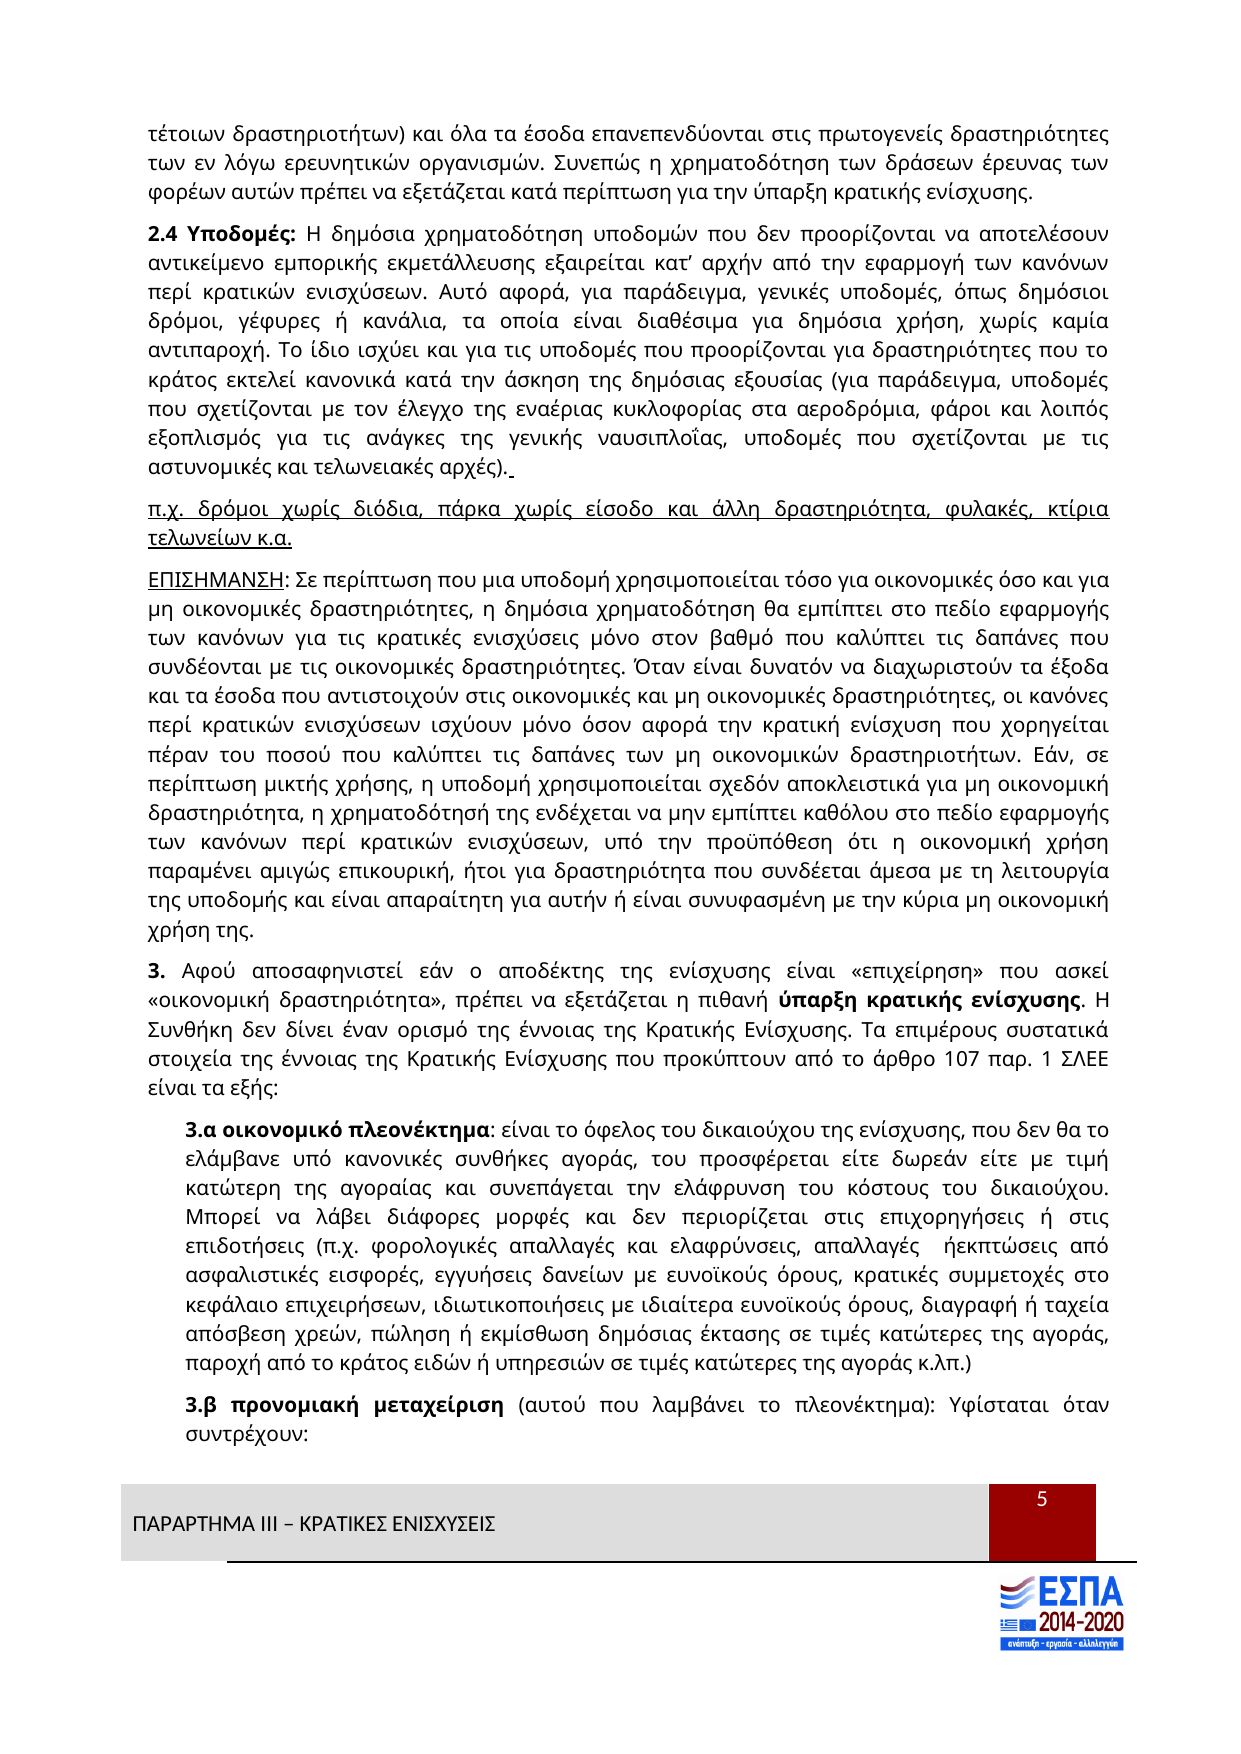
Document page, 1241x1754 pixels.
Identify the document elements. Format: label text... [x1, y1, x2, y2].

list 2.4 Υποδομές: Η δημόσια χρηματοδότηση υποδομών που δεν προορίζονται να αποτελέσουν αντικείμενο εμπορικής εκμετάλλευσης εξαιρείται κατ’ αρχήν από την εφαρμογή των κανόνων περί κρατικών ενισχύσεων. Αυτό αφορά, για παράδειγμα, γενικές υποδομές, όπως δημόσιοι δρόμοι, γέφυρες ή κανάλια, τα οποία είναι διαθέσιμα για δημόσια χρήση, χωρίς καμία αντιπαροχή. Το ίδιο ισχύει και για τις υποδομές που προορίζονται για δραστηριότητες που το κράτος εκτελεί κανονικά κατά την άσκηση της δημόσιας εξουσίας (για παράδειγμα, υποδομές που σχετίζονται με τον έλεγχο της εναέριας κυκλοφορίας στα αεροδρόμια, φάροι και λοιπός εξοπλισμός για τις ανάγκες της γενικής ναυσιπλοΐας, υποδομές που σχετίζονται με τις αστυνομικές και τελωνειακές αρχές). [148, 218, 1110, 481]
text 3. Αφού αποσαφηνιστεί εάν ο αποδέκτης της ενίσχυσης είναι «επιχείρηση» που ασκεί «οικονομική δραστηριότητα», πρέπει να εξετάζεται η πιθανή ύπαρξη κρατικής ενίσχυσης. Η Συνθήκη δεν δίνει έναν ορισμό της έννοιας της Κρατικής Ενίσχυσης. Τα επιμέρους συστατικά στοιχεία της έννοιας της Κρατικής Ενίσχυσης που προκύπτουν από το άρθρο 107 παρ. 1 ΣΛΕΕ είναι τα εξής: [148, 956, 1110, 1101]
list ΕΠΙΣΗΜΑΝΣΗ: Σε περίπτωση που μια υποδομή χρησιμοποιείται τόσο για οικονομικές όσο και για μη οικονομικές δραστηριότητες, η δημόσια χρηματοδότηση θα εμπίπτει στο πεδίο εφαρμογής των κανόνων για τις κρατικές ενισχύσεις μόνο στον βαθμό που καλύπτει τις δαπάνες που συνδέονται με τις οικονομικές δραστηριότητες. Όταν είναι δυνατόν να διαχωριστούν τα έξοδα και τα έσοδα που αντιστοιχούν στις οικονομικές και μη οικονομικές δραστηριότητες, οι κανόνες περί κρατικών ενισχύσεων ισχύουν μόνο όσον αφορά την κρατική ενίσχυση που χορηγείται πέραν του ποσού που καλύπτει τις δαπάνες των μη οικονομικών δραστηριοτήτων. Εάν, σε περίπτωση μικτής χρήσης, η υποδομή χρησιμοποιείται σχεδόν αποκλειστικά για μη οικονομική δραστηριότητα, η χρηματοδότησή της ενδέχεται να μην εμπίπτει καθόλου στο πεδίο εφαρμογής των κανόνων περί κρατικών ενισχύσεων, υπό την προϋπόθεση ότι η οικονομική χρήση παραμένει αμιγώς επικουρική, ήτοι για δραστηριότητα που συνδέεται άμεσα με τη λειτουργία της υποδομής και είναι απαραίτητη για αυτήν ή είναι συνυφασμένη με την κύρια μη οικονομική χρήση της. [148, 564, 1110, 943]
list π.χ. δρόμοι χωρίς διόδια, πάρκα χωρίς είσοδο και άλλη δραστηριότητα, φυλακές, κτίρια τελωνείων κ.α. [148, 519, 1110, 551]
picture [997, 1575, 1126, 1652]
list π.χ. δρόμοι χωρίς διόδια, πάρκα χωρίς είσοδο και άλλη δραστηριότητα, φυλακές, κτίρια τελωνείων κ.α. [148, 493, 1110, 518]
text 3.α οικονομικό πλεονέκτημα: είναι το όφελος του δικαιούχου της ενίσχυσης, που δεν θα το ελάμβανε υπό κανονικές συνθήκες αγοράς, του προσφέρεται είτε δωρεάν είτε με τιμή κατώτερη της αγοραίας και συνεπάγεται την ελάφρυνση του κόστους του δικαιούχου. Μπορεί να λάβει διάφορες μορφές και δεν περιορίζεται στις επιχορηγήσεις ή στις επιδοτήσεις (π.χ. φορολογικές απαλλαγές και ελαφρύνσεις, απαλλαγές ήεκπτώσεις από ασφαλιστικές εισφορές, εγγυήσεις δανείων με ευνοϊκούς όρους, κρατικές συμμετοχές στο κεφάλαιο επιχειρήσεων, ιδιωτικοποιήσεις με ιδιαίτερα ευνοϊκούς όρους, διαγραφή ή ταχεία απόσβεση χρεών, πώληση ή εκμίσθωση δημόσιας έκτασης σε τιμές κατώτερες της αγοράς, παροχή από το κράτος ειδών ή υπηρεσιών σε τιμές κατώτερες της αγοράς κ.λπ.) [185, 1114, 1110, 1376]
list 3.β προνομιακή μεταχείριση (αυτού που λαμβάνει το πλεονέκτημα): Υφίσταται όταν συντρέχουν: [185, 1389, 1110, 1447]
